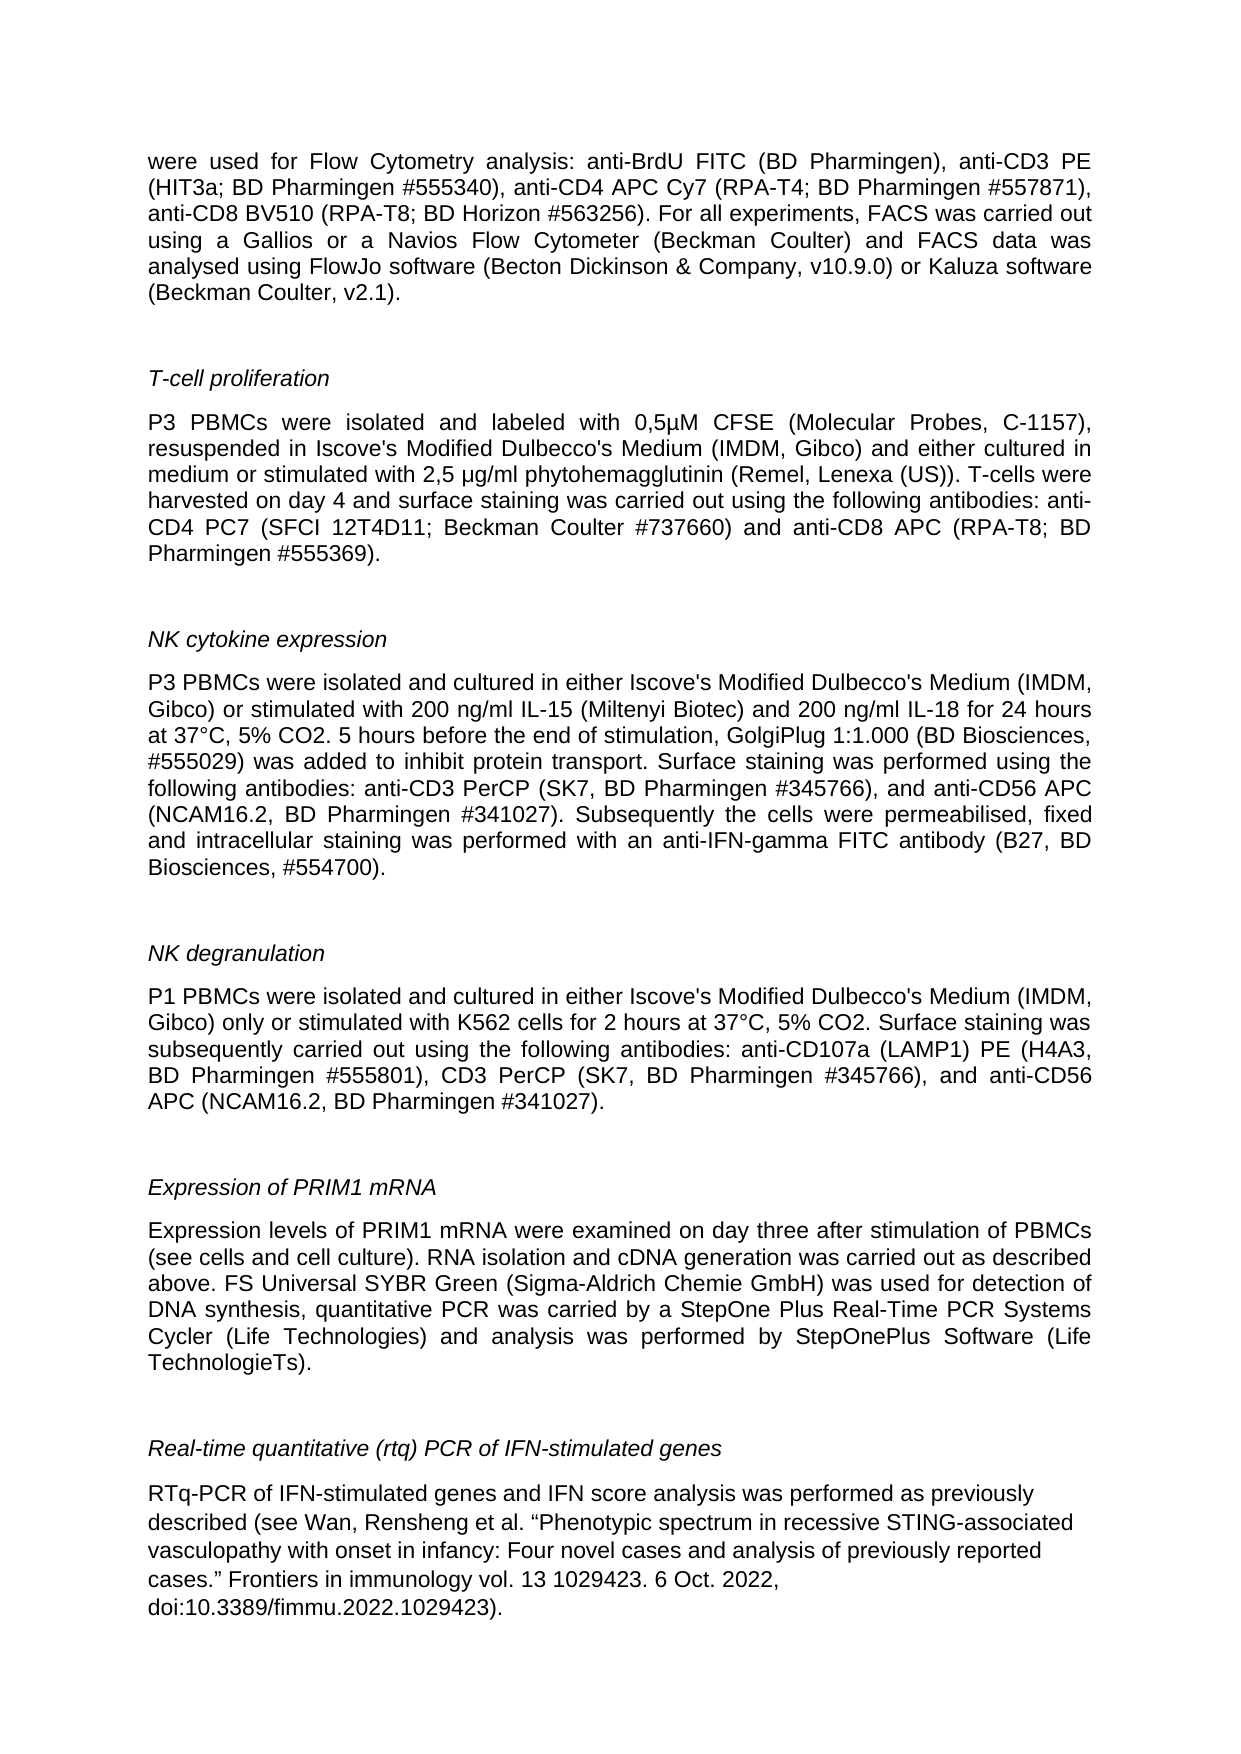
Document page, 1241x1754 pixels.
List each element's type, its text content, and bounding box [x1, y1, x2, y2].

text Real-time quantitative (rtq) PCR of IFN-stimulated genes [148, 1435, 1093, 1461]
text NK cytokine expression [148, 626, 1093, 653]
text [148, 148, 1093, 306]
text P3 PBMCs were isolated and labeled with 0,5µM CFSE (Molecular Probes, C-1157), resuspended in Iscove's Modified Dulbecco's Medium (IMDM, Gibco) and either cultured in medium or stimulated with 2,5 μg/ml phytohemagglutinin (Remel, Lenexa (US)). T-cells were harvested on day 4 and surface staining was carried out using the following antibodies: anti-CD4 PC7 (SFCI 12T4D11; Beckman Coulter #737660) and anti-CD8 APC (RPA-T8; BD Pharmingen #555369). [148, 408, 1093, 567]
text P3 PBMCs were isolated and cultured in either Iscove's Modified Dulbecco's Medium (IMDM, Gibco) or stimulated with 200 ng/ml IL-15 (Miltenyi Biotec) and 200 ng/ml IL-18 for 24 hours at 37°C, 5% CO2. 5 hours before the end of stimulation, GolgiPlug 1:1.000 (BD Biosciences, #555029) was added to inhibit protein transport. Surface staining was performed using the following antibodies: anti-CD3 PerCP (SK7, BD Pharmingen #345766), and anti-CD56 APC (NCAM16.2, BD Pharmingen #341027). Subsequently the cells were permeabilised, fixed and intracellular staining was performed with an anti-IFN-gamma FITC antibody (B27, BD Biosciences, #554700). [148, 669, 1093, 880]
text Expression of PRIM1 mRNA [148, 1174, 1093, 1201]
text NK degranulation [148, 940, 1093, 966]
text Expression levels of PRIM1 mRNA were examined on day three after stimulation of PBMCs (see cells and cell culture). RNA isolation and cDNA generation was carried out as described above. FS Universal SYBR Green (Sigma-Aldrich Chemie GmbH) was used for detection of DNA synthesis, quantitative PCR was carried by a StepOne Plus Real-Time PCR Systems Cycler (Life Technologies) and analysis was performed by StepOnePlus Software (Life TechnologieTs). [148, 1217, 1093, 1375]
text T-cell proliferation [148, 365, 1093, 392]
text P1 PBMCs were isolated and cultured in either Iscove's Modified Dulbecco's Medium (IMDM, Gibco) only or stimulated with K562 cells for 2 hours at 37°C, 5% CO2. Surface staining was subsequently carried out using the following antibodies: anti-CD107a (LAMP1) PE (H4A3, BD Pharmingen #555801), CD3 PerCP (SK7, BD Pharmingen #345766), and anti-CD56 APC (NCAM16.2, BD Pharmingen #341027). [148, 983, 1093, 1114]
text RTq-PCR of IFN-stimulated genes and IFN score analysis was performed as previously described (see Wan, Rensheng et al. “Phenotypic spectrum in recessive STING-associated vasculopathy with onset in infancy: Four novel cases and analysis of previously reported cases.” Frontiers in immunology vol. 13 1029423. 6 Oct. 2022, doi:10.3389/fimmu.2022.1029423). [148, 1480, 1093, 1620]
